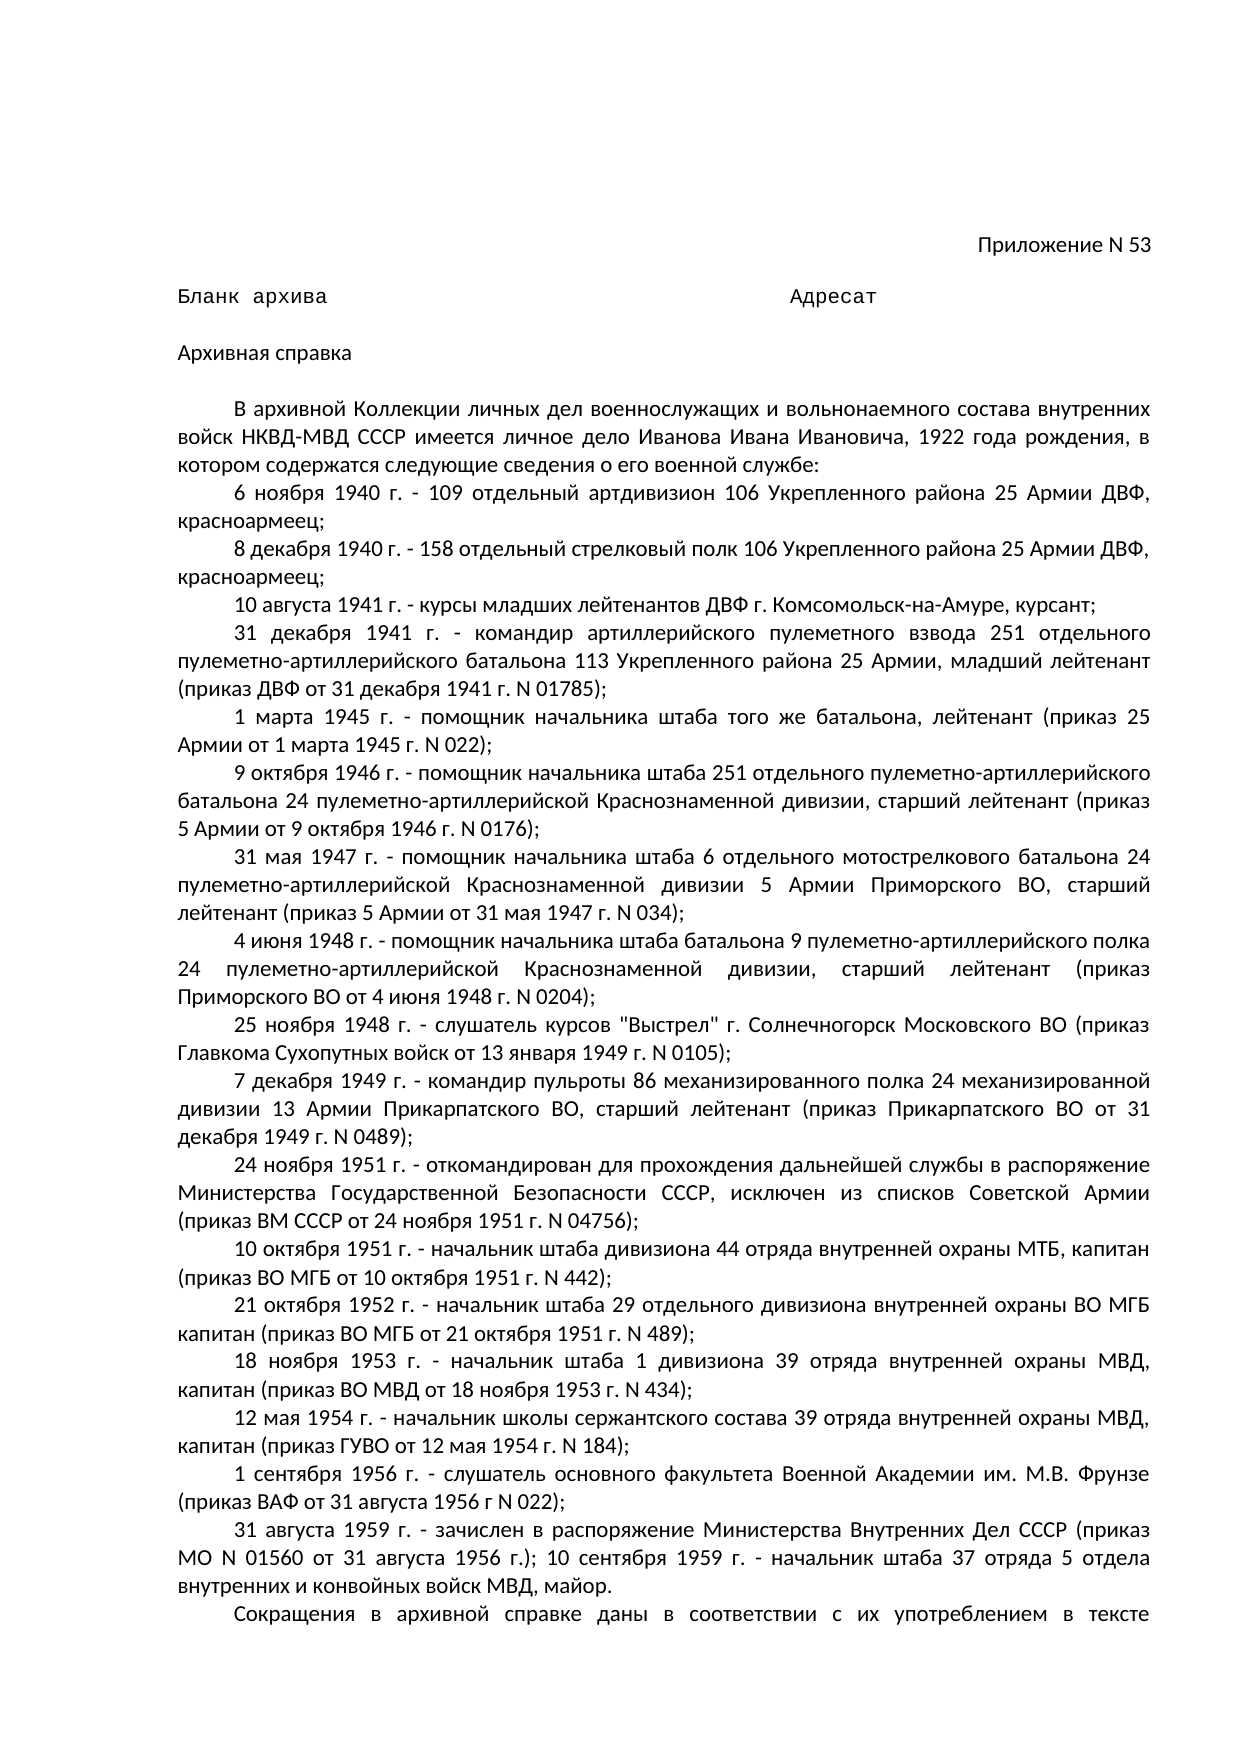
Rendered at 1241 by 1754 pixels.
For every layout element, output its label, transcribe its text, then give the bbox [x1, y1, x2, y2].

text 6 ноября 1940 г. - 109 отдельный артдивизион 106 Укрепленного района 25 Армии ДВФ, красноармеец; [177, 478, 1152, 534]
text Бланк архива Адресат [177, 286, 1152, 310]
text Приложение N 53 [177, 230, 1152, 258]
text В архивной Коллекции личных дел военнослужащих и вольнонаемного состава внутренних войск НКВД-МВД СССР имеется личное дело Иванова Ивана Ивановича, 1922 года рождения, в котором содержатся следующие сведения о его военной службе: [177, 394, 1152, 478]
text 10 августа 1941 г. - курсы младших лейтенантов ДВФ г. Комсомольск-на-Амуре, курсант; [177, 590, 1152, 618]
text 18 ноября 1953 г. - начальник штаба 1 дивизиона 39 отряда внутренней охраны МВД, капитан (приказ ВО МВД от 18 ноября 1953 г. N 434); [177, 1347, 1152, 1403]
text 7 декабря 1949 г. - командир пульроты 86 механизированного полка 24 механизированной дивизии 13 Армии Прикарпатского ВО, старший лейтенант (приказ Прикарпатского ВО от 31 декабря 1949 г. N 0489); [177, 1066, 1152, 1151]
text 25 ноября 1948 г. - слушатель курсов "Выстрел" г. Солнечногорск Московского ВО (приказ Главкома Сухопутных войск от 13 января 1949 г. N 0105); [177, 1010, 1152, 1066]
text 31 декабря 1941 г. - командир артиллерийского пулеметного взвода 251 отдельного пулеметно-артиллерийского батальона 113 Укрепленного района 25 Армии, младший лейтенант (приказ ДВФ от 31 декабря 1941 г. N 01785); [177, 618, 1152, 702]
text 10 октября 1951 г. - начальник штаба дивизиона 44 отряда внутренней охраны МТБ, капитан (приказ ВО МГБ от 10 октября 1951 г. N 442); [177, 1234, 1152, 1291]
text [177, 1599, 1152, 1627]
text 8 декабря 1940 г. - 158 отдельный стрелковый полк 106 Укрепленного района 25 Армии ДВФ, красноармеец; [177, 534, 1152, 590]
text Архивная справка [177, 338, 1152, 366]
text 1 сентября 1956 г. - слушатель основного факультета Военной Академии им. М.В. Фрунзе (приказ ВАФ от 31 августа 1956 г N 022); [177, 1459, 1152, 1515]
text 31 августа 1959 г. - зачислен в распоряжение Министерства Внутренних Дел СССР (приказ МО N 01560 от 31 августа 1956 г.); 10 сентября 1959 г. - начальник штаба 37 отряда 5 отдела внутренних и конвойных войск МВД, майор. [177, 1515, 1152, 1599]
text 21 октября 1952 г. - начальник штаба 29 отдельного дивизиона внутренней охраны ВО МГБ капитан (приказ ВО МГБ от 21 октября 1951 г. N 489); [177, 1291, 1152, 1347]
text 4 июня 1948 г. - помощник начальника штаба батальона 9 пулеметно-артиллерийского полка 24 пулеметно-артиллерийской Краснознаменной дивизии, старший лейтенант (приказ Приморского ВО от 4 июня 1948 г. N 0204); [177, 926, 1152, 1010]
text 12 мая 1954 г. - начальник школы сержантского состава 39 отряда внутренней охраны МВД, капитан (приказ ГУВО от 12 мая 1954 г. N 184); [177, 1403, 1152, 1459]
text 24 ноября 1951 г. - откомандирован для прохождения дальнейшей службы в распоряжение Министерства Государственной Безопасности СССР, исключен из списков Советской Армии (приказ ВМ СССР от 24 ноября 1951 г. N 04756); [177, 1151, 1152, 1234]
text 1 марта 1945 г. - помощник начальника штаба того же батальона, лейтенант (приказ 25 Армии от 1 марта 1945 г. N 022); [177, 702, 1152, 758]
text 31 мая 1947 г. - помощник начальника штаба 6 отдельного мотострелкового батальона 24 пулеметно-артиллерийской Краснознаменной дивизии 5 Армии Приморского ВО, старший лейтенант (приказ 5 Армии от 31 мая 1947 г. N 034); [177, 842, 1152, 926]
text 9 октября 1946 г. - помощник начальника штаба 251 отдельного пулеметно-артиллерийского батальона 24 пулеметно-артиллерийской Краснознаменной дивизии, старший лейтенант (приказ 5 Армии от 9 октября 1946 г. N 0176); [177, 758, 1152, 842]
